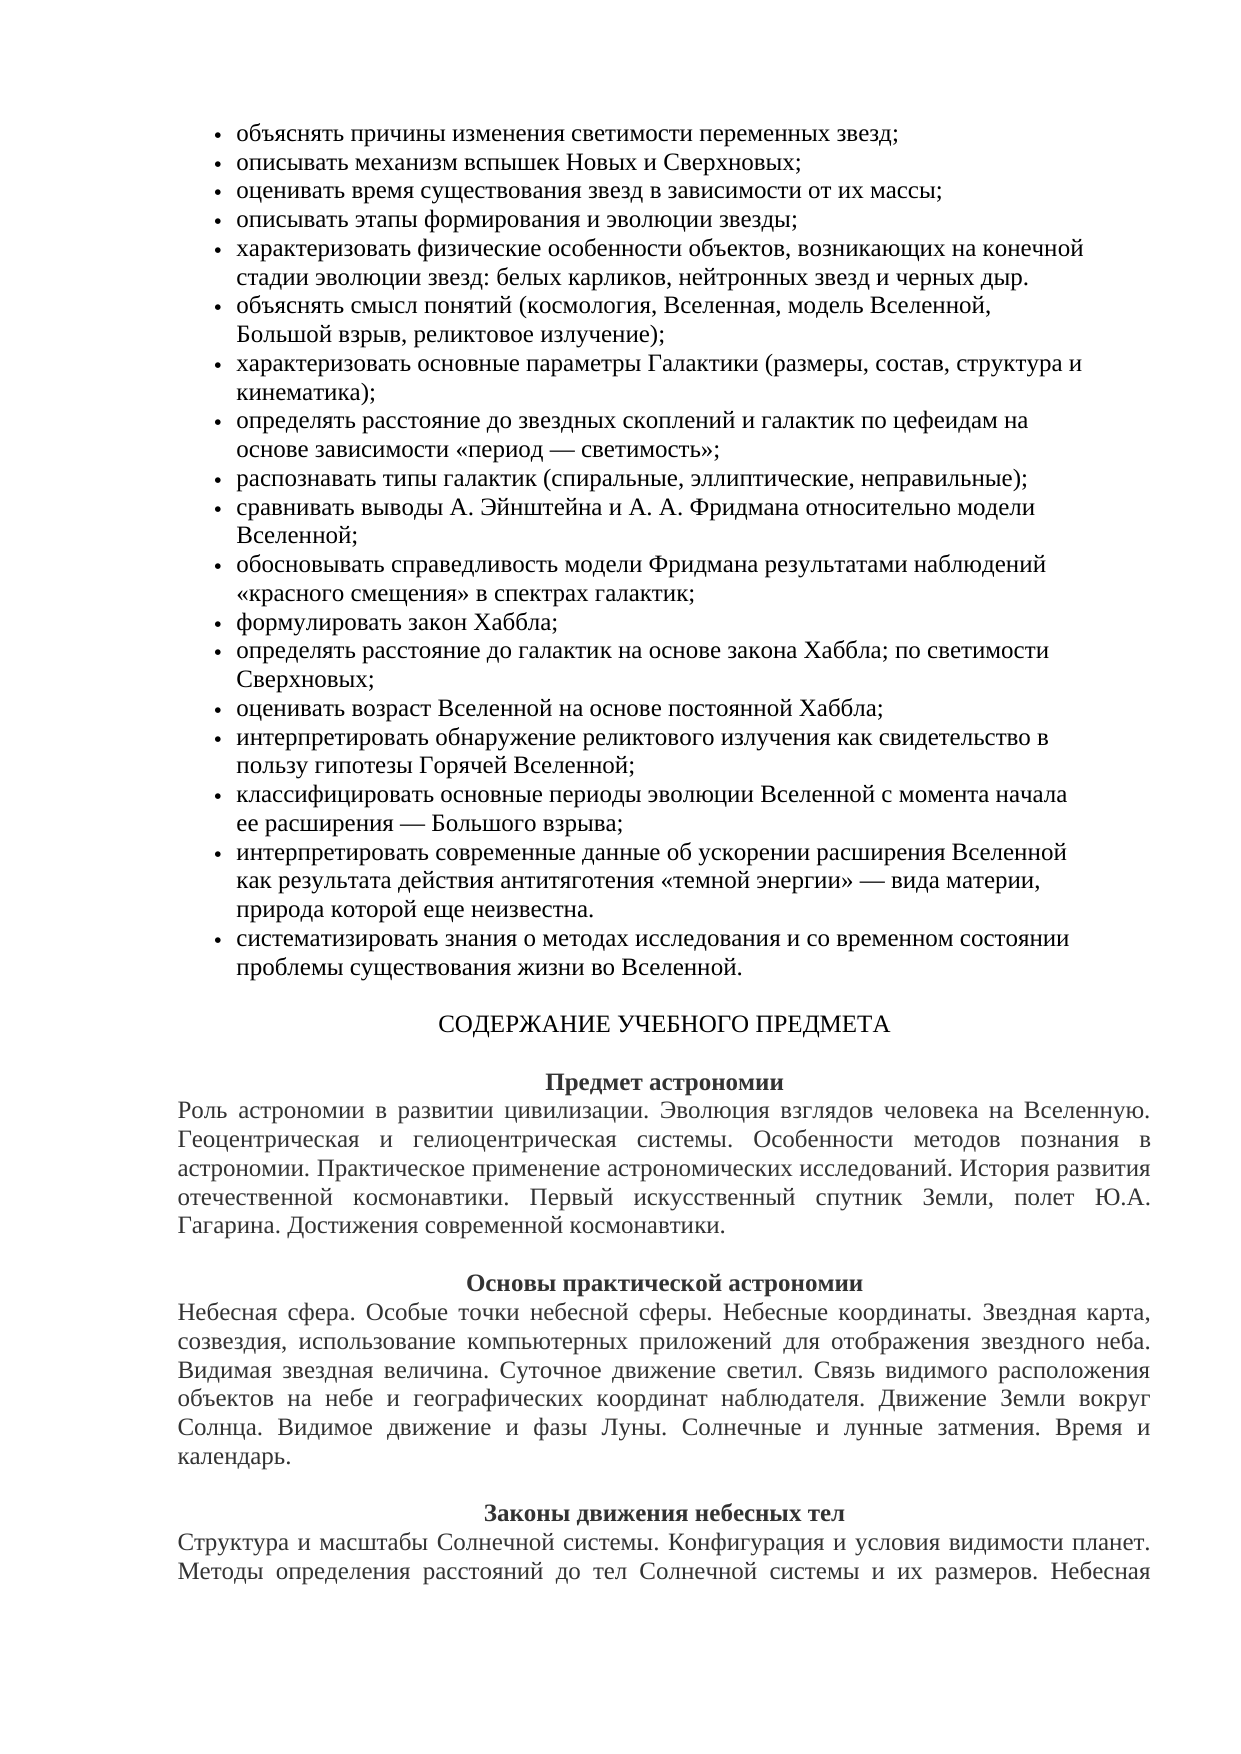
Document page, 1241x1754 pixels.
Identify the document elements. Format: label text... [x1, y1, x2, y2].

list объяснять причины изменения светимости переменных звезд; [215, 118, 1092, 147]
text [177, 1527, 1152, 1585]
list систематизировать знания о методах исследования и со временном состоянии проблемы существования жизни во Вселенной. [215, 923, 1092, 981]
list описывать этапы формирования и эволюции звезды; [215, 204, 1092, 233]
list формулировать закон Хаббла; [215, 607, 1092, 636]
list интерпретировать обнаружение реликтового излучения как свидетельство в пользу гипотезы Горячей Вселенной; [215, 722, 1092, 779]
list оценивать время существования звезд в зависимости от их массы; [215, 176, 1092, 204]
list описывать механизм вспышек Новых и Сверхновых; [215, 147, 1092, 176]
list сравнивать выводы А. Эйнштейна и А. А. Фридмана относительно модели Вселенной; [215, 492, 1092, 549]
list определять расстояние до звездных скоплений и галактик по цефеидам на основе зависимости «период — светимость»; [215, 406, 1092, 463]
list определять расстояние до галактик на основе закона Хаббла; по светимости Сверхновых; [215, 636, 1092, 693]
list характеризовать основные параметры Галактики (размеры, состав, структура и кинематика); [215, 348, 1092, 406]
list оценивать возраст Вселенной на основе постоянной Хаббла; [215, 693, 1092, 722]
list распознавать типы галактик (спиральные, эллиптические, неправильные); [215, 463, 1092, 492]
list интерпретировать современные данные об ускорении расширения Вселенной как результата действия антитяготения «темной энергии» — вида материи, природа которой еще неизвестна. [215, 837, 1092, 923]
text СОДЕРЖАНИЕ УЧЕБНОГО ПРЕДМЕТА [177, 1009, 1152, 1038]
list объяснять смысл понятий (космология, Вселенная, модель Вселенной, Большой взрыв, реликтовое излучение); [215, 291, 1092, 348]
text Основы практической астрономии [177, 1268, 1152, 1297]
list характеризовать физические особенности объектов, возникающих на конечной стадии эволюции звезд: белых карликов, нейтронных звезд и черных дыр. [215, 233, 1092, 291]
list классифицировать основные периоды эволюции Вселенной с момента начала ее расширения — Большого взрыва; [215, 779, 1092, 837]
text Законы движения небесных тел [177, 1498, 1152, 1527]
list обосновывать справедливость модели Фридмана результатами наблюдений «красного смещения» в спектрах галактик; [215, 549, 1092, 607]
text Предмет астрономии [177, 1067, 1152, 1096]
text Небесная сфера. Особые точки небесной сферы. Небесные координаты. Звездная карта, созвездия, использование компьютерных приложений для отображения звездного неба. Видимая звездная величина. Суточное движение светил. Связь видимого расположения объектов на небе и географических координат наблюдателя. Движение Земли вокруг Солнца. Видимое движение и фазы Луны. Солнечные и лунные затмения. Время и календарь. [177, 1297, 1152, 1470]
text Роль астрономии в развитии цивилизации. Эволюция взглядов человека на Вселенную. Геоцентрическая и гелиоцентрическая системы. Особенности методов познания в астрономии. Практическое применение астрономических исследований. История развития отечественной космонавтики. Первый искусственный спутник Земли, полет Ю.А. Гагарина. Достижения современной космонавтики. [177, 1096, 1152, 1240]
